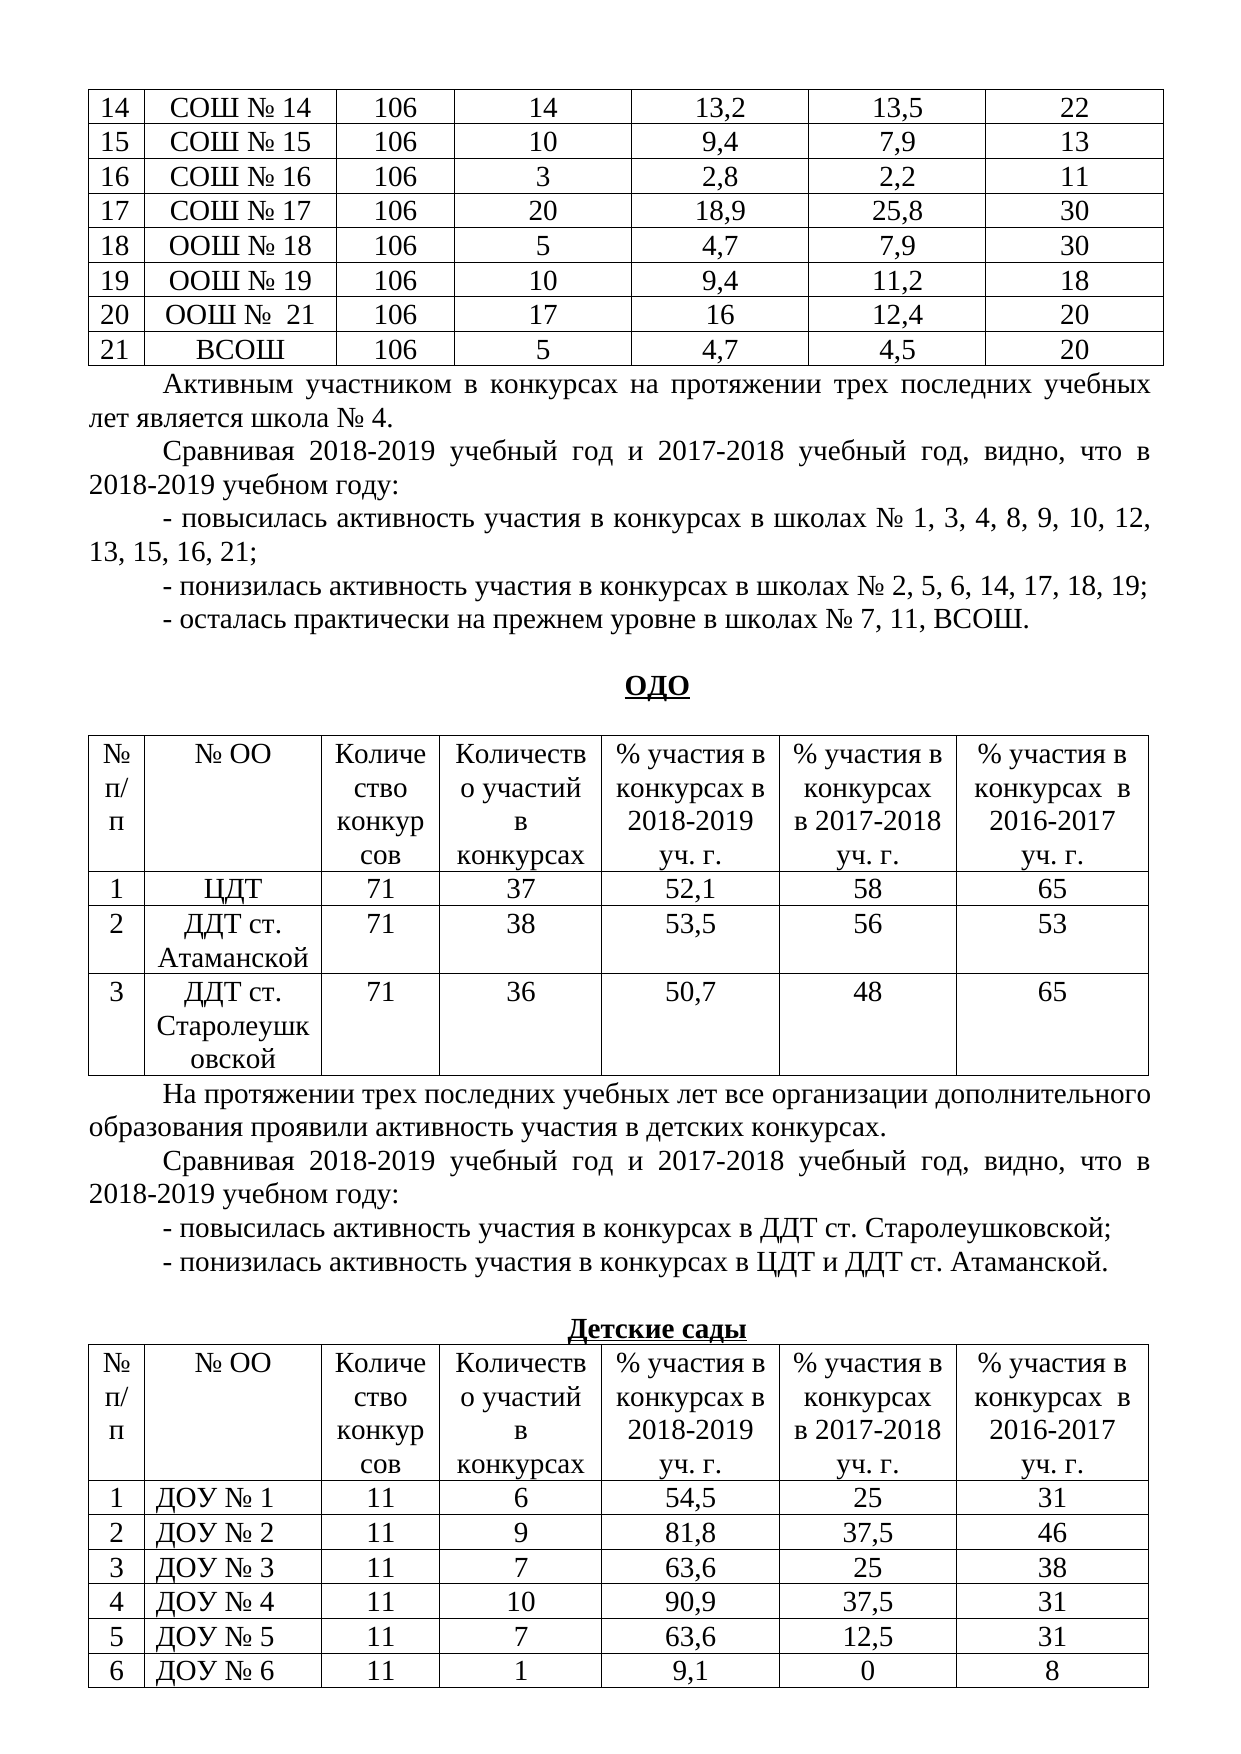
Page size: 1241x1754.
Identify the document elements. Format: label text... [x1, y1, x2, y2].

table_header № п/п [89, 1345, 144, 1479]
table_cell 65 [957, 872, 1148, 905]
table_cell 21 [89, 332, 144, 365]
table_cell ООШ № 18 [145, 228, 336, 262]
table_cell 25 [780, 1550, 956, 1583]
table_cell 63,6 [602, 1550, 779, 1583]
table_cell 4,7 [632, 332, 808, 365]
table_cell 4,5 [809, 332, 985, 365]
table_header % участия в конкурсах в 2017-2018 уч. г. [780, 736, 956, 871]
table_header № ОО [145, 1345, 321, 1479]
text Детские сады [89, 1311, 1152, 1344]
table_cell 38 [957, 1550, 1148, 1583]
table_cell 18 [986, 263, 1163, 296]
table_cell ООШ № 21 [145, 297, 336, 331]
text На протяжении трех последних учебных лет все организации дополнительного образования проявили активность участия в детских конкурсах. [89, 1076, 1152, 1143]
table_cell 52,1 [602, 872, 779, 905]
table_cell 3 [89, 974, 144, 1075]
table_cell ДОУ № 2 [145, 1515, 321, 1549]
table_cell 37 [440, 872, 601, 905]
table_cell ДОУ № 3 [145, 1550, 321, 1583]
table_cell СОШ № 16 [145, 159, 336, 192]
table_cell 11 [322, 1481, 439, 1514]
table_cell 4 [89, 1584, 144, 1618]
table_cell 15 [89, 124, 144, 158]
table_cell 38 [440, 906, 601, 973]
table_cell 25 [780, 1481, 956, 1514]
table_cell 53,5 [602, 906, 779, 973]
table_cell 10 [455, 263, 631, 296]
table_cell 18 [89, 228, 144, 262]
table_cell 31 [957, 1481, 1148, 1514]
table_cell 11 [322, 1584, 439, 1618]
table_cell 71 [322, 974, 439, 1075]
table_cell 106 [337, 263, 454, 296]
table_cell 71 [322, 906, 439, 973]
table_cell 20 [986, 332, 1163, 365]
table_cell 53 [957, 906, 1148, 973]
table_cell 20 [89, 297, 144, 331]
table_cell ДОУ № 6 [145, 1654, 321, 1687]
table_cell 31 [957, 1619, 1148, 1652]
table_cell 16 [632, 297, 808, 331]
table_cell 30 [986, 228, 1163, 262]
table_cell 36 [440, 974, 601, 1075]
table_cell 11 [322, 1550, 439, 1583]
table_header % участия в конкурсах в 2016-2017 уч. г. [957, 1345, 1148, 1479]
table_cell 20 [986, 297, 1163, 331]
table_cell 16 [89, 159, 144, 192]
table_cell ЦДТ [145, 872, 321, 905]
table_cell 2,2 [809, 159, 985, 192]
table_cell 10 [440, 1584, 601, 1618]
table_cell 37,5 [780, 1584, 956, 1618]
table_cell 22 [986, 90, 1163, 123]
table_header № п/п [89, 736, 144, 871]
table_cell 13,5 [809, 90, 985, 123]
table_cell ВСОШ [145, 332, 336, 365]
table_cell 3 [455, 159, 631, 192]
table_cell 56 [780, 906, 956, 973]
table_cell 106 [337, 194, 454, 227]
table_cell 2 [89, 906, 144, 973]
table_cell 7 [440, 1619, 601, 1652]
table_cell 14 [89, 90, 144, 123]
table_cell 10 [455, 124, 631, 158]
table_cell 1 [440, 1654, 601, 1687]
table_cell ДДТ ст. Старолеушковской [145, 974, 321, 1075]
table_cell 8 [957, 1654, 1148, 1687]
table_cell 7,9 [809, 124, 985, 158]
table_header Количество участий в конкурсах [440, 736, 601, 871]
table_cell 7,9 [809, 228, 985, 262]
table_cell 11 [322, 1619, 439, 1652]
text - осталась практически на прежнем уровне в школах № 7, 11, ВСОШ. [89, 601, 1152, 635]
table_cell 14 [455, 90, 631, 123]
table_cell 37,5 [780, 1515, 956, 1549]
table_cell СОШ № 17 [145, 194, 336, 227]
table_cell 18,9 [632, 194, 808, 227]
table_cell 6 [89, 1654, 144, 1687]
table_cell 90,9 [602, 1584, 779, 1618]
table_cell 5 [455, 228, 631, 262]
table_cell 106 [337, 228, 454, 262]
table_cell 13,2 [632, 90, 808, 123]
table_cell 65 [957, 974, 1148, 1075]
table_cell 2,8 [632, 159, 808, 192]
text Сравнивая 2018-2019 учебный год и 2017-2018 учебный год, видно, что в 2018-2019 учебном году: [89, 433, 1152, 501]
table_cell ДОУ № 1 [145, 1481, 321, 1514]
table_cell 3 [89, 1550, 144, 1583]
table_cell 25,8 [809, 194, 985, 227]
table_cell 17 [455, 297, 631, 331]
table_cell ДОУ № 4 [145, 1584, 321, 1618]
table_cell 1 [89, 1481, 144, 1514]
text Сравнивая 2018-2019 учебный год и 2017-2018 учебный год, видно, что в 2018-2019 учебном году: [89, 1143, 1152, 1210]
table_cell 106 [337, 297, 454, 331]
text - понизилась активность участия в конкурсах в школах № 2, 5, 6, 14, 17, 18, 19; [89, 568, 1152, 601]
table_cell ДДТ ст. Атаманской [145, 906, 321, 973]
table_cell 19 [89, 263, 144, 296]
text - повысилась активность участия в конкурсах в ДДТ ст. Старолеушковской; [89, 1210, 1152, 1244]
table_cell 9 [440, 1515, 601, 1549]
table_cell СОШ № 15 [145, 124, 336, 158]
table_cell 17 [89, 194, 144, 227]
table_cell 9,4 [632, 263, 808, 296]
table_header % участия в конкурсах в 2016-2017 уч. г. [957, 736, 1148, 871]
table_cell 11 [322, 1515, 439, 1549]
table_cell 1 [89, 872, 144, 905]
table_cell 46 [957, 1515, 1148, 1549]
table_cell 71 [322, 872, 439, 905]
table_cell 106 [337, 124, 454, 158]
table_cell ДОУ № 5 [145, 1619, 321, 1652]
table_header Количество конкурсов [322, 736, 439, 871]
table_cell 106 [337, 159, 454, 192]
text - повысилась активность участия в конкурсах в школах № 1, 3, 4, 8, 9, 10, 12, 13, 15, 16, 21; [89, 501, 1152, 568]
table_cell 12,4 [809, 297, 985, 331]
table_cell ООШ № 19 [145, 263, 336, 296]
text - понизилась активность участия в конкурсах в ЦДТ и ДДТ ст. Атаманской. [89, 1244, 1152, 1277]
table_header % участия в конкурсах в 2018-2019 уч. г. [602, 1345, 779, 1479]
table_cell 11 [322, 1654, 439, 1687]
text ОДО [89, 668, 1152, 702]
text Активным участником в конкурсах на протяжении трех последних учебных лет является школа № 4. [89, 366, 1152, 433]
table_cell 11 [986, 159, 1163, 192]
table_cell 6 [440, 1481, 601, 1514]
table_cell СОШ № 14 [145, 90, 336, 123]
table_header Количество конкурсов [322, 1345, 439, 1479]
table_cell 5 [89, 1619, 144, 1652]
table_cell 2 [89, 1515, 144, 1549]
table_cell 12,5 [780, 1619, 956, 1652]
table_cell 5 [455, 332, 631, 365]
table_header % участия в конкурсах в 2017-2018 уч. г. [780, 1345, 956, 1479]
table_cell 81,8 [602, 1515, 779, 1549]
table_cell 50,7 [602, 974, 779, 1075]
table_cell 48 [780, 974, 956, 1075]
table_cell 9,1 [602, 1654, 779, 1687]
table_cell 106 [337, 332, 454, 365]
table_cell 30 [986, 194, 1163, 227]
table_cell 20 [455, 194, 631, 227]
table_cell 63,6 [602, 1619, 779, 1652]
table_header Количество участий в конкурсах [440, 1345, 601, 1479]
table_cell 9,4 [632, 124, 808, 158]
table_cell 7 [440, 1550, 601, 1583]
table_cell 58 [780, 872, 956, 905]
table_cell 31 [957, 1584, 1148, 1618]
table_header № ОО [145, 736, 321, 871]
table_cell 4,7 [632, 228, 808, 262]
table_cell 0 [780, 1654, 956, 1687]
table_cell 54,5 [602, 1481, 779, 1514]
table_cell 13 [986, 124, 1163, 158]
table_cell 11,2 [809, 263, 985, 296]
table_cell 106 [337, 90, 454, 123]
table_header % участия в конкурсах в 2018-2019 уч. г. [602, 736, 779, 871]
